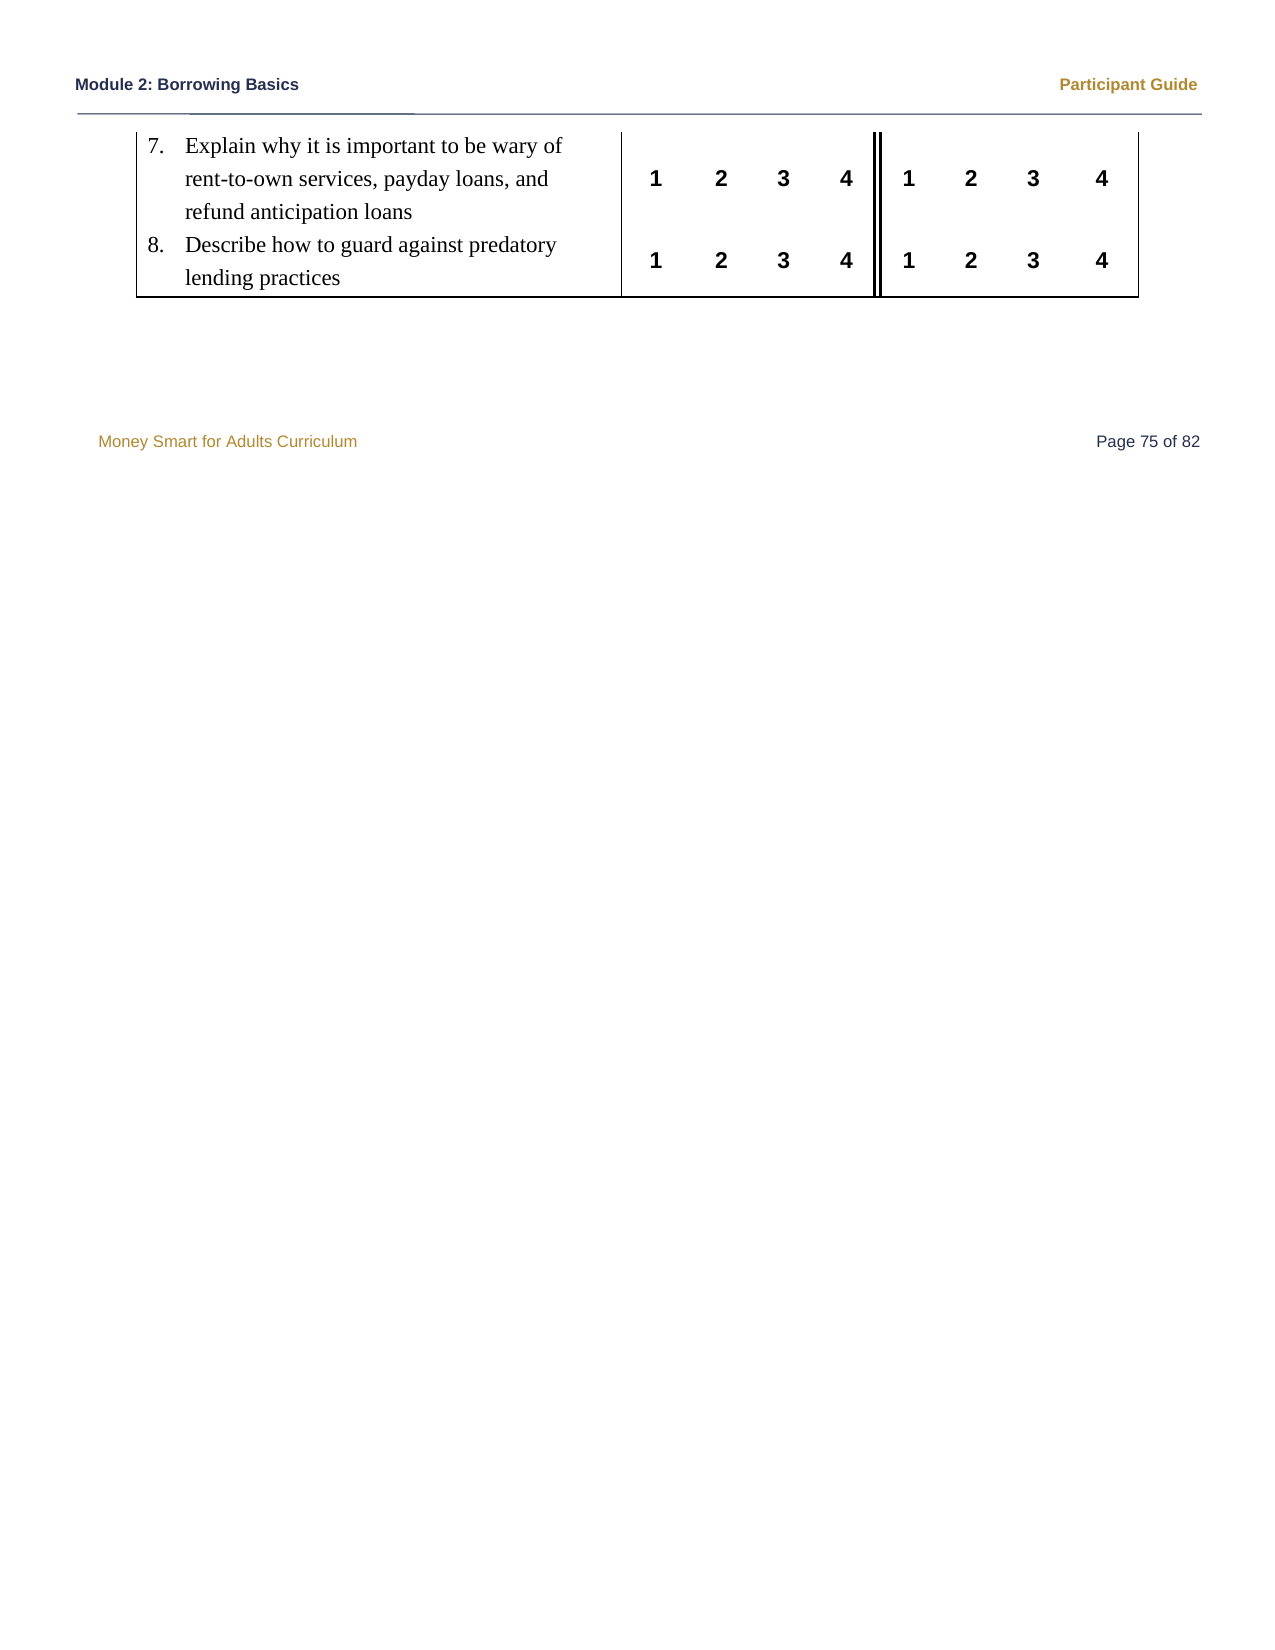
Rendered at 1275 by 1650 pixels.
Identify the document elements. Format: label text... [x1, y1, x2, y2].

table_cell 2 [940, 231, 1002, 296]
table_cell 3 [752, 132, 815, 231]
table_cell 3 [1002, 231, 1064, 296]
picture [75, 0, 1201, 257]
table_cell 2 [690, 132, 752, 231]
table_cell 2 [690, 231, 752, 296]
table_cell 1 [622, 132, 690, 231]
table_cell 1 [622, 231, 690, 296]
table_cell 4 [1065, 231, 1138, 296]
table_cell 1 [882, 132, 939, 231]
table_cell Describe how to guard against predatory lending practices [137, 231, 621, 296]
table_cell 1 [882, 231, 939, 296]
table_cell 4 [815, 132, 873, 231]
table_cell 4 [815, 231, 873, 296]
table_cell 2 [940, 132, 1002, 231]
table_cell Explain why it is important to be wary of rent-to-own services, payday loans, and refund anticipation loans [137, 132, 621, 231]
table_cell 3 [1002, 132, 1064, 231]
table_cell 4 [1065, 132, 1138, 231]
table_cell 3 [752, 231, 815, 296]
